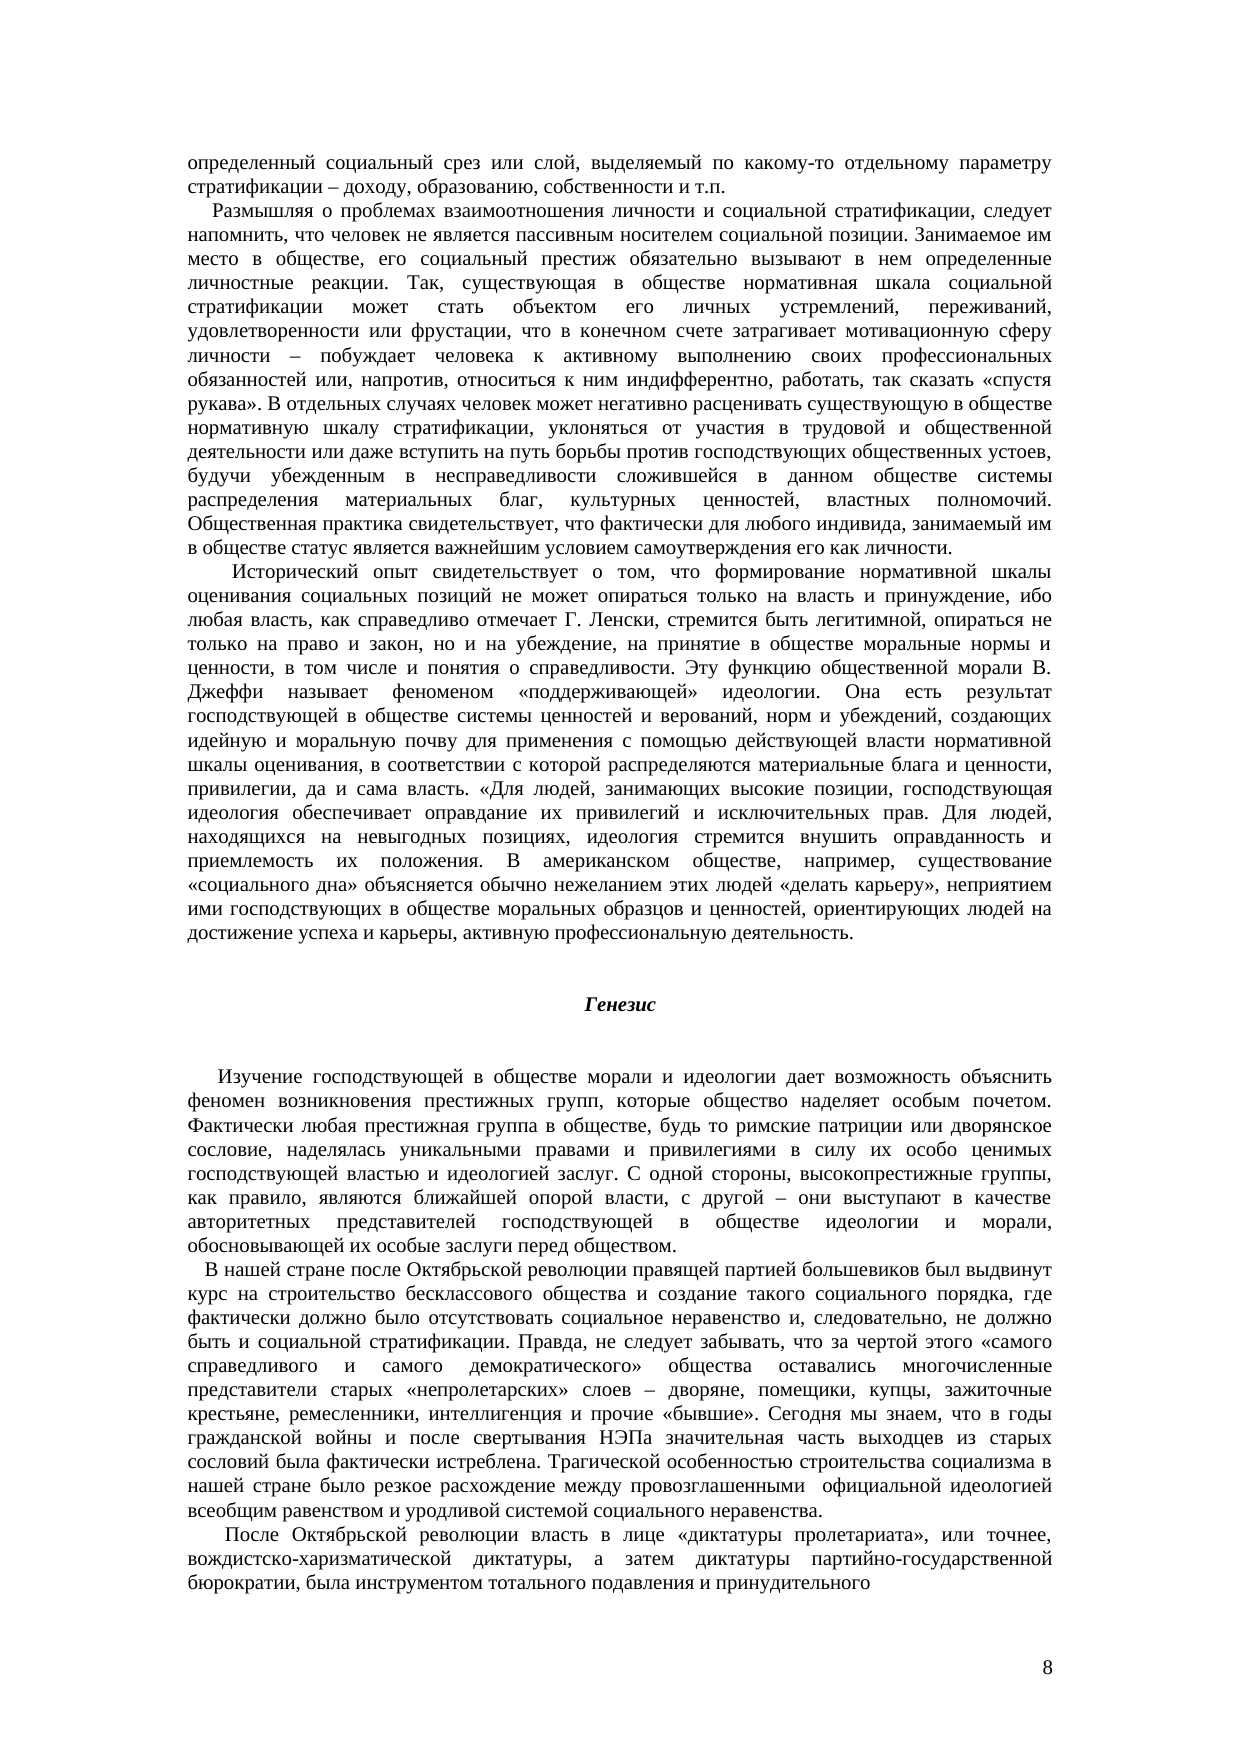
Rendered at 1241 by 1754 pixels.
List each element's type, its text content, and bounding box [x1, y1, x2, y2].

text После Октябрьской революции власть в лице «диктатуры пролетариата», или точнее, вождистско-харизматической диктатуры, а затем диктатуры партийно-государственной бюрократии, была инструментом тотального подавления и принудительного [187, 1522, 1053, 1594]
text Изучение господствующей в обществе морали и идеологии дает возможность объяснить феномен возникновения престижных групп, которые общество наделяет особым почетом. Фактически любая престижная группа в обществе, будь то римские патриции или дворянское сословие, наделялась уникальными правами и привилегиями в силу их особо ценимых господствующей властью и идеологией заслуг. С одной стороны, высокопрестижные группы, как правило, являются ближайшей опорой власти, с другой – они выступают в качестве авторитетных представителей господствующей в обществе идеологии и морали, обосновывающей их особые заслуги перед обществом. [187, 1064, 1053, 1257]
text В нашей стране после Октябрьской революции правящей партией большевиков был выдвинут курс на строительство бесклассового общества и создание такого социального порядка, где фактически должно было отсутствовать социальное неравенство и, следовательно, не должно быть и социальной стратификации. Правда, не следует забывать, что за чертой этого «самого справедливого и самого демократического» общества оставались многочисленные представители старых «непролетарских» слоев – дворяне, помещики, купцы, зажиточные крестьяне, ремесленники, интеллигенция и прочие «бывшие». Сегодня мы знаем, что в годы гражданской войны и после свертывания НЭПа значительная часть выходцев из старых сословий была фактически истреблена. Трагической особенностью строительства социализма в нашей стране было резкое расхождение между провозглашенными официальной идеологией всеобщим равенством и уродливой системой социального неравенства. [187, 1257, 1053, 1522]
text Размышляя о проблемах взаимоотношения личности и социальной стратификации, следует напомнить, что человек не является пассивным носителем социальной позиции. Занимаемое им место в обществе, его социальный престиж обязательно вызывают в нем определенные личностные реакции. Так, существующая в обществе нормативная шкала социальной стратификации может стать объектом его личных устремлений, переживаний, удовлетворенности или фрустации, что в конечном счете затрагивает мотивационную сферу личности – побуждает человека к активному выполнению своих профессиональных обязанностей или, напротив, относиться к ним индифферентно, работать, так сказать «спустя рукава». В отдельных случаях человек может негативно расценивать существующую в обществе нормативную шкалу стратификации, уклоняться от участия в трудовой и общественной деятельности или даже вступить на путь борьбы против господствующих общественных устоев, будучи убежденным в несправедливости сложившейся в данном обществе системы распределения материальных благ, культурных ценностей, властных полномочий. Общественная практика свидетельствует, что фактически для любого индивида, занимаемый им в обществе статус является важнейшим условием самоутверждения его как личности. [187, 198, 1053, 559]
subtitle Генезис [187, 992, 1053, 1016]
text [187, 150, 1053, 198]
text Исторический опыт свидетельствует о том, что формирование нормативной шкалы оценивания социальных позиций не может опираться только на власть и принуждение, ибо любая власть, как справедливо отмечает Г. Ленски, стремится быть легитимной, опираться не только на право и закон, но и на убеждение, на принятие в обществе моральные нормы и ценности, в том числе и понятия о справедливости. Эту функцию общественной морали В. Джеффи называет феноменом «поддерживающей» идеологии. Она есть результат господствующей в обществе системы ценностей и верований, норм и убеждений, создающих идейную и моральную почву для применения с помощью действующей власти нормативной шкалы оценивания, в соответствии с которой распределяются материальные блага и ценности, привилегии, да и сама власть. «Для людей, занимающих высокие позиции, господствующая идеология обеспечивает оправдание их привилегий и исключительных прав. Для людей, находящихся на невыгодных позициях, идеология стремится внушить оправданность и приемлемость их положения. В американском обществе, например, существование «социального дна» объясняется обычно нежеланием этих людей «делать карьеру», неприятием ими господствующих в обществе моральных образцов и ценностей, ориентирующих людей на достижение успеха и карьеры, активную профессиональную деятельность. [187, 559, 1053, 944]
